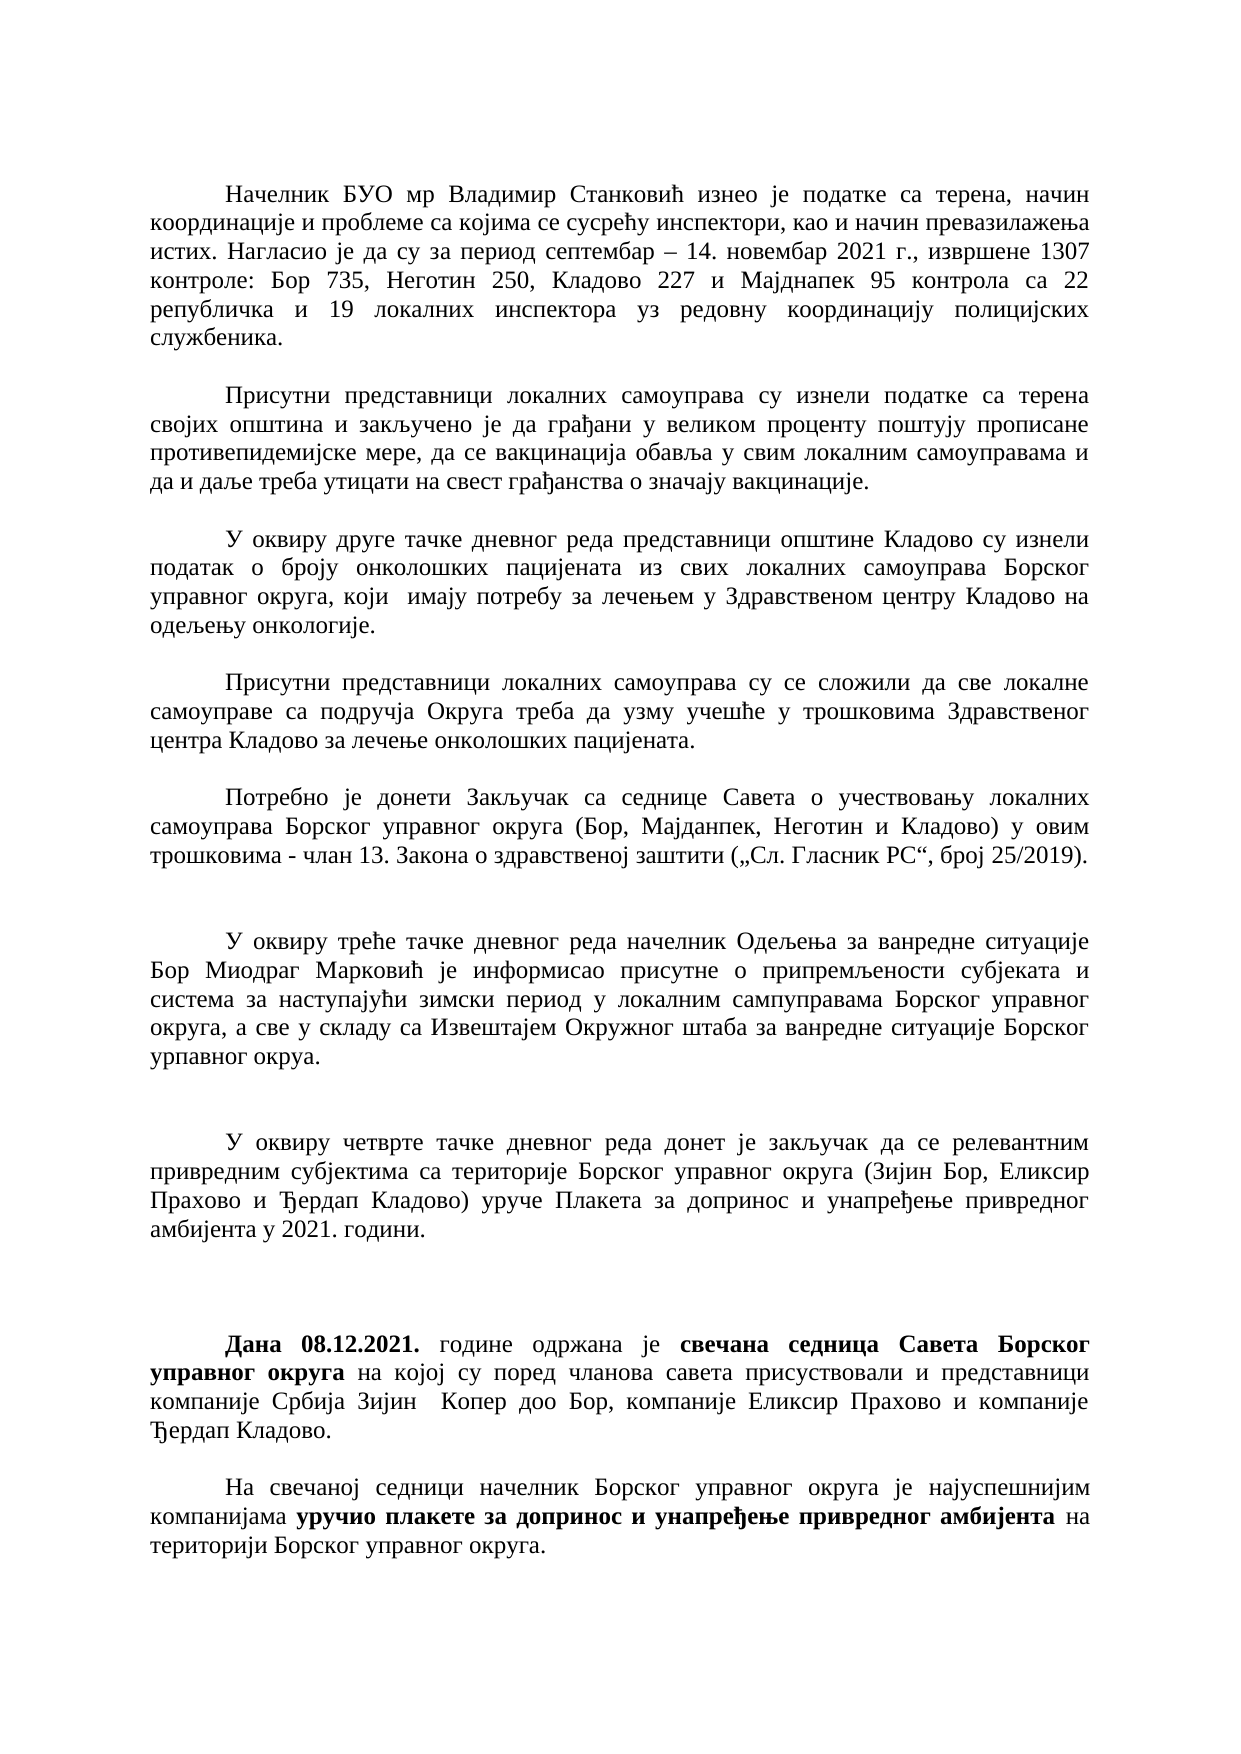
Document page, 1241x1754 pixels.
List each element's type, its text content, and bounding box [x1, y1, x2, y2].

text У оквиру треће тачке дневног реда начелник Одељења за ванредне ситуације Бор Миодраг Марковић је информисао присутне о припремљености субјеката и система за наступајући зимски период у локалним сампуправама Борског управног округа, а све у складу са Извештајем Окружног штаба за ванредне ситуације Борског урпавног окруа. [150, 926, 1090, 1070]
text Дана 08.12.2021. године одржана је свечана седница Савета Борског управног округа на којој су поред чланова савета присуствовали и представници компаније Србија Зијин Копер доо Бор, компаније Еликсир Прахово и компаније Ђердап Кладово. [150, 1329, 1090, 1444]
text Присутни представници локалних самоуправа су се сложили да све локалне самоуправе са подручја Округа треба да узму учешће у трошковима Здравственог центра Кладово за лечење онколошких пацијената. [150, 667, 1090, 754]
text На свечаној седници начелник Борског управног округа је најуспешнијим компанијама уручио плакете за допринос и унапређење привредног амбијента на територији Борског управног округа. [150, 1472, 1090, 1559]
text У оквиру друге тачке дневног реда представници општине Кладово су изнели податак о броју онколошких пацијената из свих локалних самоуправа Борског управног округа, који имају потребу за лечењем у Здравственом центру Кладово на одељењу онкологије. [150, 524, 1090, 639]
text Потребно је донети Закључак са седнице Савета о учествовању локалних самоуправа Борског управног округа (Бор, Мајданпек, Неготин и Кладово) у овим трошковима - члан 13. Закона о здравственој заштити („Сл. Гласник РС“, број 25/2019). [150, 782, 1090, 869]
text Присутни представници локалних самоуправа су изнели податке са терена својих општина и закључено је да грађани у великом проценту поштују прописане противепидемијске мере, да се вакцинација обавља у свим локалним самоуправама и да и даље треба утицати на свест грађанства о значају вакцинације. [150, 380, 1090, 495]
text У оквиру четврте тачке дневног реда донет је закључак да се релевантним привредним субјектима са територије Борског управног округа (Зијин Бор, Еликсир Прахово и Ђердап Кладово) уруче Плакета за допринос и унапређење привредног амбијента у 2021. години. [150, 1127, 1090, 1242]
text Начелник БУО мр Владимир Станковић изнео је податке са терена, начин координације и проблеме са којима се сусрећу инспектори, као и начин превазилажења истих. Нагласио је да су за период септембар – 14. новембар 2021 г., извршене 1307 контроле: Бор 735, Неготин 250, Кладово 227 и Мајднапек 95 контрола са 22 републичка и 19 локалних инспектора уз редовну координацију полицијских службеника. [150, 179, 1090, 351]
